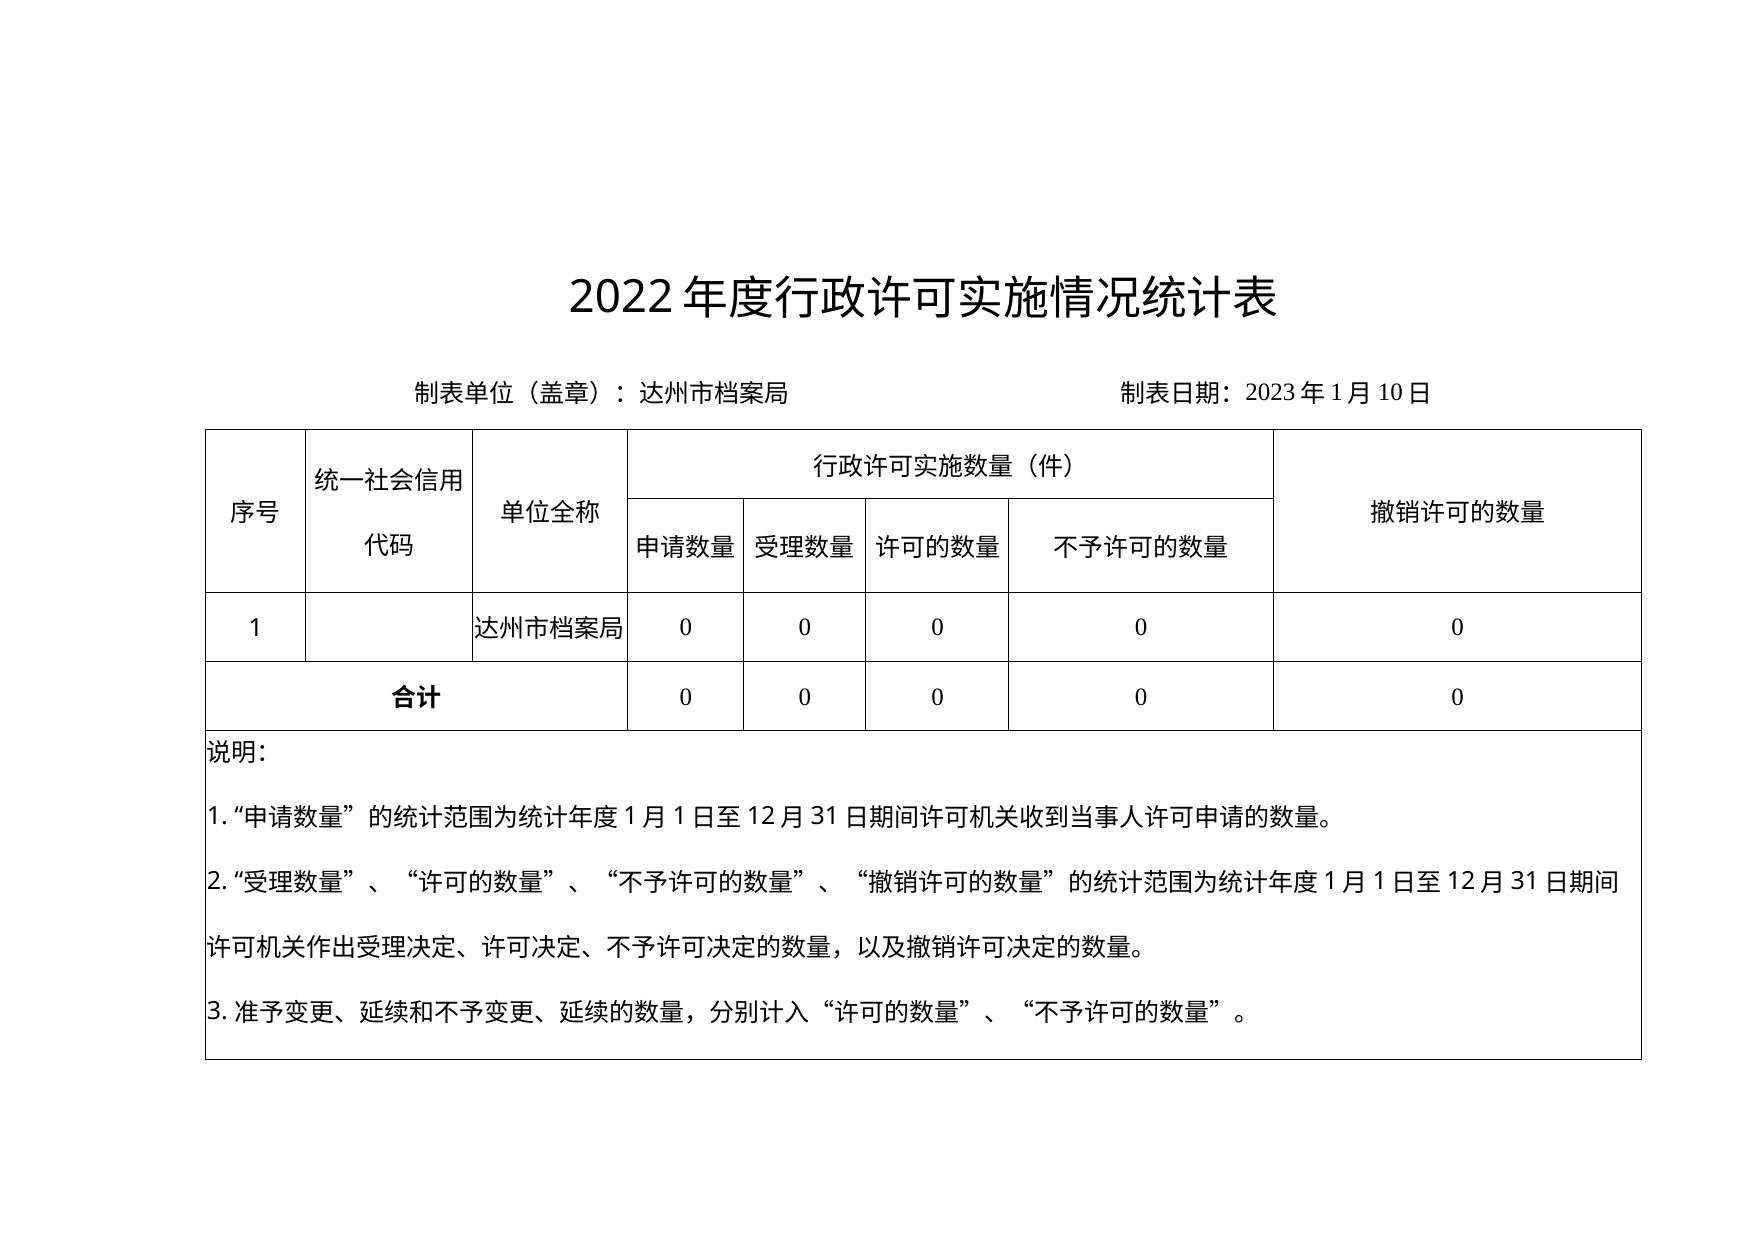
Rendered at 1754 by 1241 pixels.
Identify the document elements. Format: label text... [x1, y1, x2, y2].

table_cell 0 [628, 593, 743, 661]
table_cell 0 [866, 662, 1008, 730]
table_cell 0 [866, 593, 1008, 661]
table_cell 制表单位（盖章）：达州市档案局 制表日期：2023年1月10日 [205, 354, 1641, 429]
table_cell 0 [1274, 662, 1641, 730]
table_cell 0 [1009, 593, 1273, 661]
table_cell 0 [1009, 662, 1273, 730]
table_cell 说明： 1. “申请数量”的统计范围为统计年度1月1日至12月31日期间许可机关收到当事人许可申请的数量。 2. “受理数量”、“许可的数量”、“不予许可的数量”、“撤销许可的数量”的统计范围为统计年度1月1日至12月31日期间许可机关作出受理决定、许可决定、不予许可决定的数量，以及撤销许可决定的数量。 3. 准予变更、延续和不予变更、延续的数量，分别计入“许可的数量”、“不予许可的数量”。 [206, 731, 1641, 1059]
table_cell 许可的数量 [866, 499, 1008, 592]
table_cell 1 [206, 593, 305, 661]
table_cell 合计 [206, 662, 627, 730]
table_cell [306, 593, 472, 661]
table_cell 统一社会信用代码 [306, 430, 472, 592]
table_header 2022年度行政许可实施情况统计表 [205, 236, 1641, 353]
table_cell 申请数量 [628, 499, 743, 592]
table_cell 序号 [206, 430, 305, 592]
table_cell 达州市档案局 [473, 593, 627, 661]
table_cell 0 [628, 662, 743, 730]
table_cell 0 [744, 593, 865, 661]
table_cell 撤销许可的数量 [1274, 430, 1641, 592]
table_cell 受理数量 [744, 499, 865, 592]
table_cell 单位全称 [473, 430, 627, 592]
table_cell 0 [1274, 593, 1641, 661]
table_cell 行政许可实施数量（件） [628, 430, 1273, 498]
table_cell 不予许可的数量 [1009, 499, 1273, 592]
table_cell 0 [744, 662, 865, 730]
